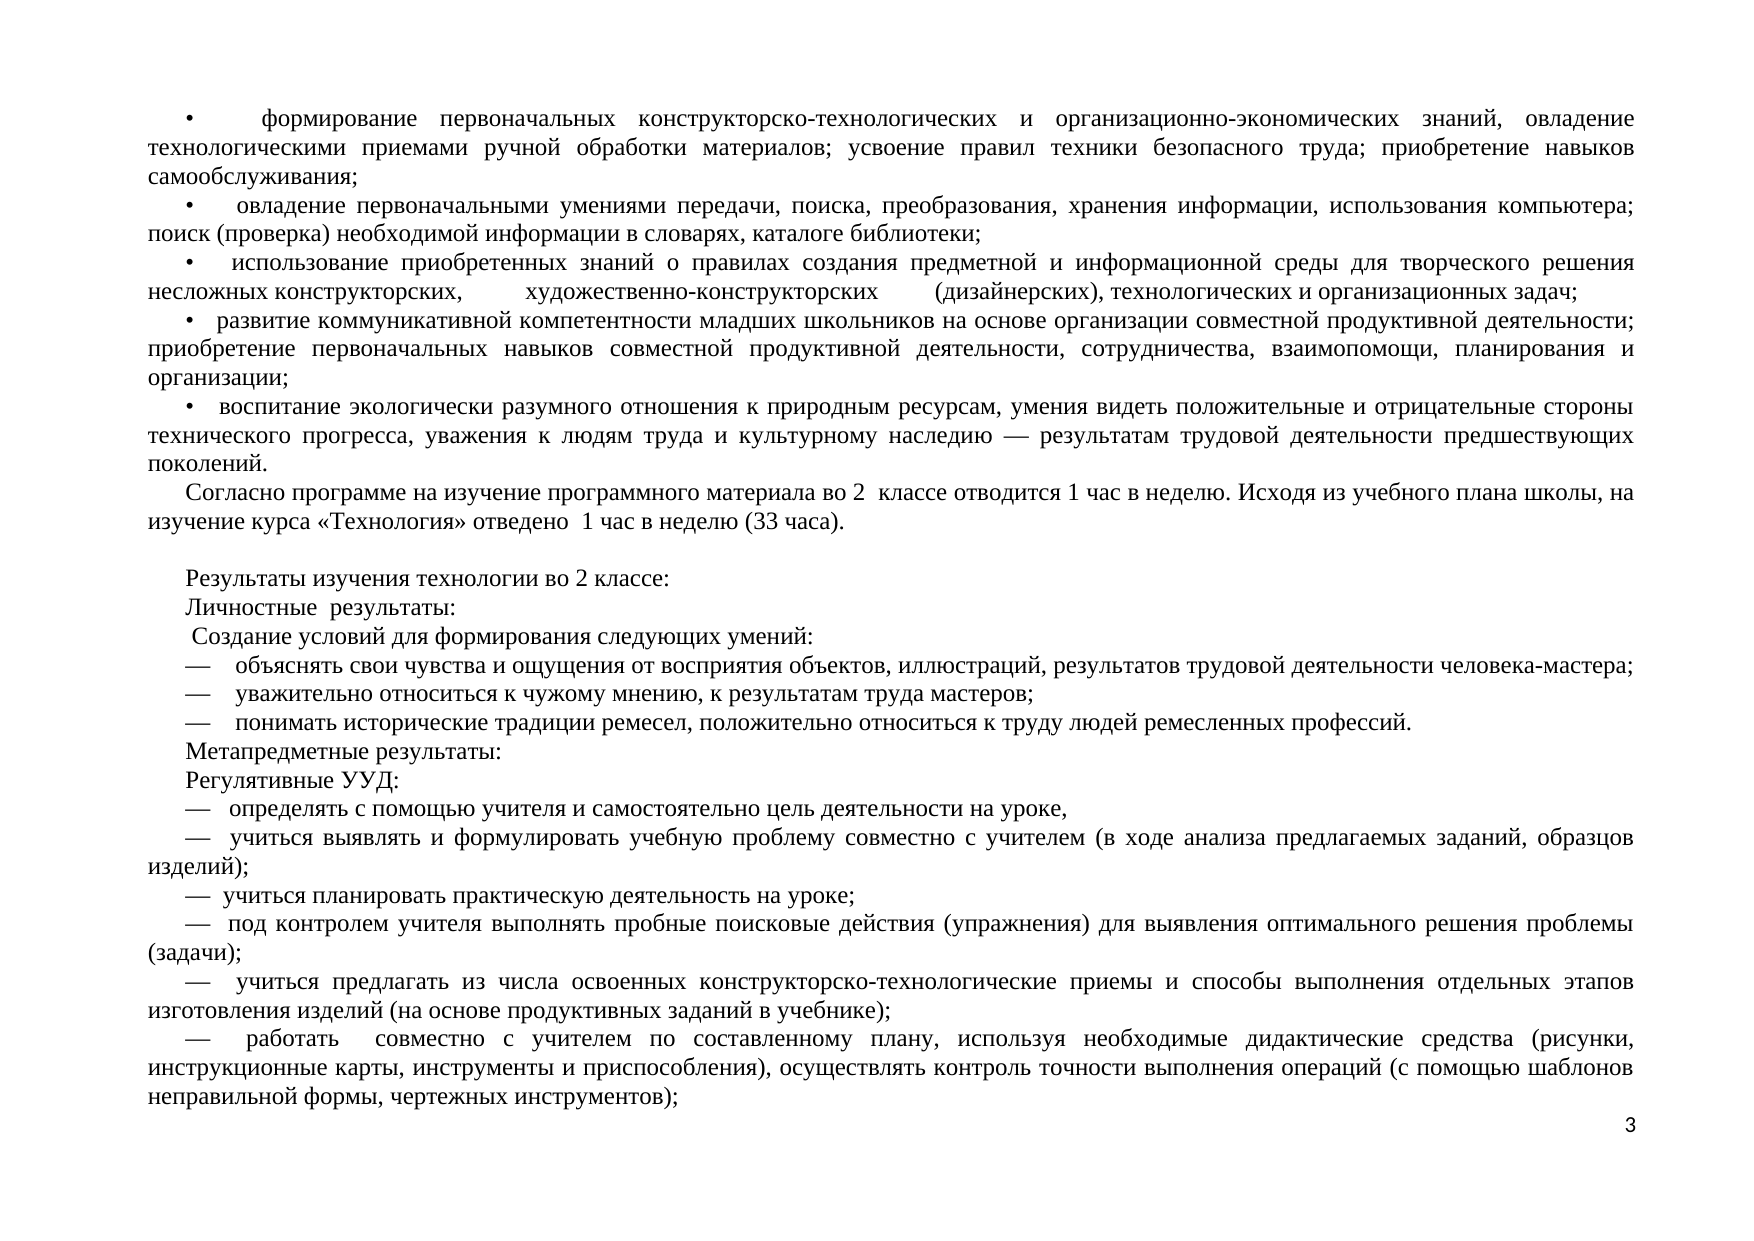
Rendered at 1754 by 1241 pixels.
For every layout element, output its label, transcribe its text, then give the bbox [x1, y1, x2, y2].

text — уважительно относиться к чужому мнению, к результатам труда мастеров; [148, 678, 1636, 707]
text Результаты изучения технологии во 2 классе: [148, 563, 1636, 592]
text — работать совместно с учителем по составленному плану, используя необходимые дидактические средства (рисунки, инструкционные карты, инструменты и приспособления), осуществлять контроль точности выполнения операций (с помощью шаблонов неправильной формы, чертежных инструментов); [148, 1023, 1636, 1110]
text — учиться планировать практическую деятельность на уроке; [148, 880, 1636, 908]
text • овладение первоначальными умениями передачи, поиска, преобразования, хранения информации, использования компьютера; поиск (проверка) необходимой информации в словарях, каталоге библиотеки; [148, 190, 1636, 247]
text — понимать исторические традиции ремесел, положительно относиться к труду людей ремесленных профессий. [148, 707, 1636, 736]
text Создание условий для формирования следующих умений: [148, 621, 1636, 650]
text — объяснять свои чувства и ощущения от восприятия объектов, иллюстраций, результатов трудовой деятельности человека-мастера; [148, 650, 1636, 678]
text — учиться предлагать из числа освоенных конструкторско-технологические приемы и способы выполнения отдельных этапов изготовления изделий (на основе продуктивных заданий в учебнике); [148, 966, 1636, 1023]
text Регулятивные УУД: [148, 765, 1636, 793]
text Согласно программе на изучение программного материала во 2 классе отводится 1 час в неделю. Исходя из учебного плана школы, на изучение курса «Технология» отведено 1 час в неделю (33 часа). [148, 477, 1636, 535]
text — определять с помощью учителя и самостоятельно цель деятельности на уроке, [148, 793, 1636, 822]
text • развитие коммуникативной компетентности младших школьников на основе организации совместной продуктивной деятельности; приобретение первоначальных навыков совместной продуктивной деятельности, сотрудничества, взаимопомощи, планирования и организации; [148, 305, 1636, 391]
text Личностные результаты: [148, 592, 1636, 621]
text Метапредметные результаты: [148, 736, 1636, 765]
text • формирование первоначальных конструкторско-технологических и организационно-экономических знаний, овладение технологическими приемами ручной обработки материалов; усвоение правил техники безопасного труда; приобретение навыков самообслуживания; [148, 103, 1636, 190]
text • воспитание экологически разумного отношения к природным ресурсам, умения видеть положительные и отрицательные стороны технического прогресса, уважения к людям труда и культурному наследию — результатам трудовой деятельности предшествующих поколений. [148, 391, 1636, 477]
text — учиться выявлять и формулировать учебную проблему совместно с учителем (в ходе анализа предлагаемых заданий, образцов изделий); [148, 822, 1636, 880]
text • использование приобретенных знаний о правилах создания предметной и информационной среды для творческого решения несложных конструкторских, художественно-конструкторских (дизайнерских), технологических и организационных задач; [148, 247, 1636, 305]
text — под контролем учителя выполнять пробные поисковые действия (упражнения) для выявления оптимального решения проблемы (задачи); [148, 908, 1636, 966]
